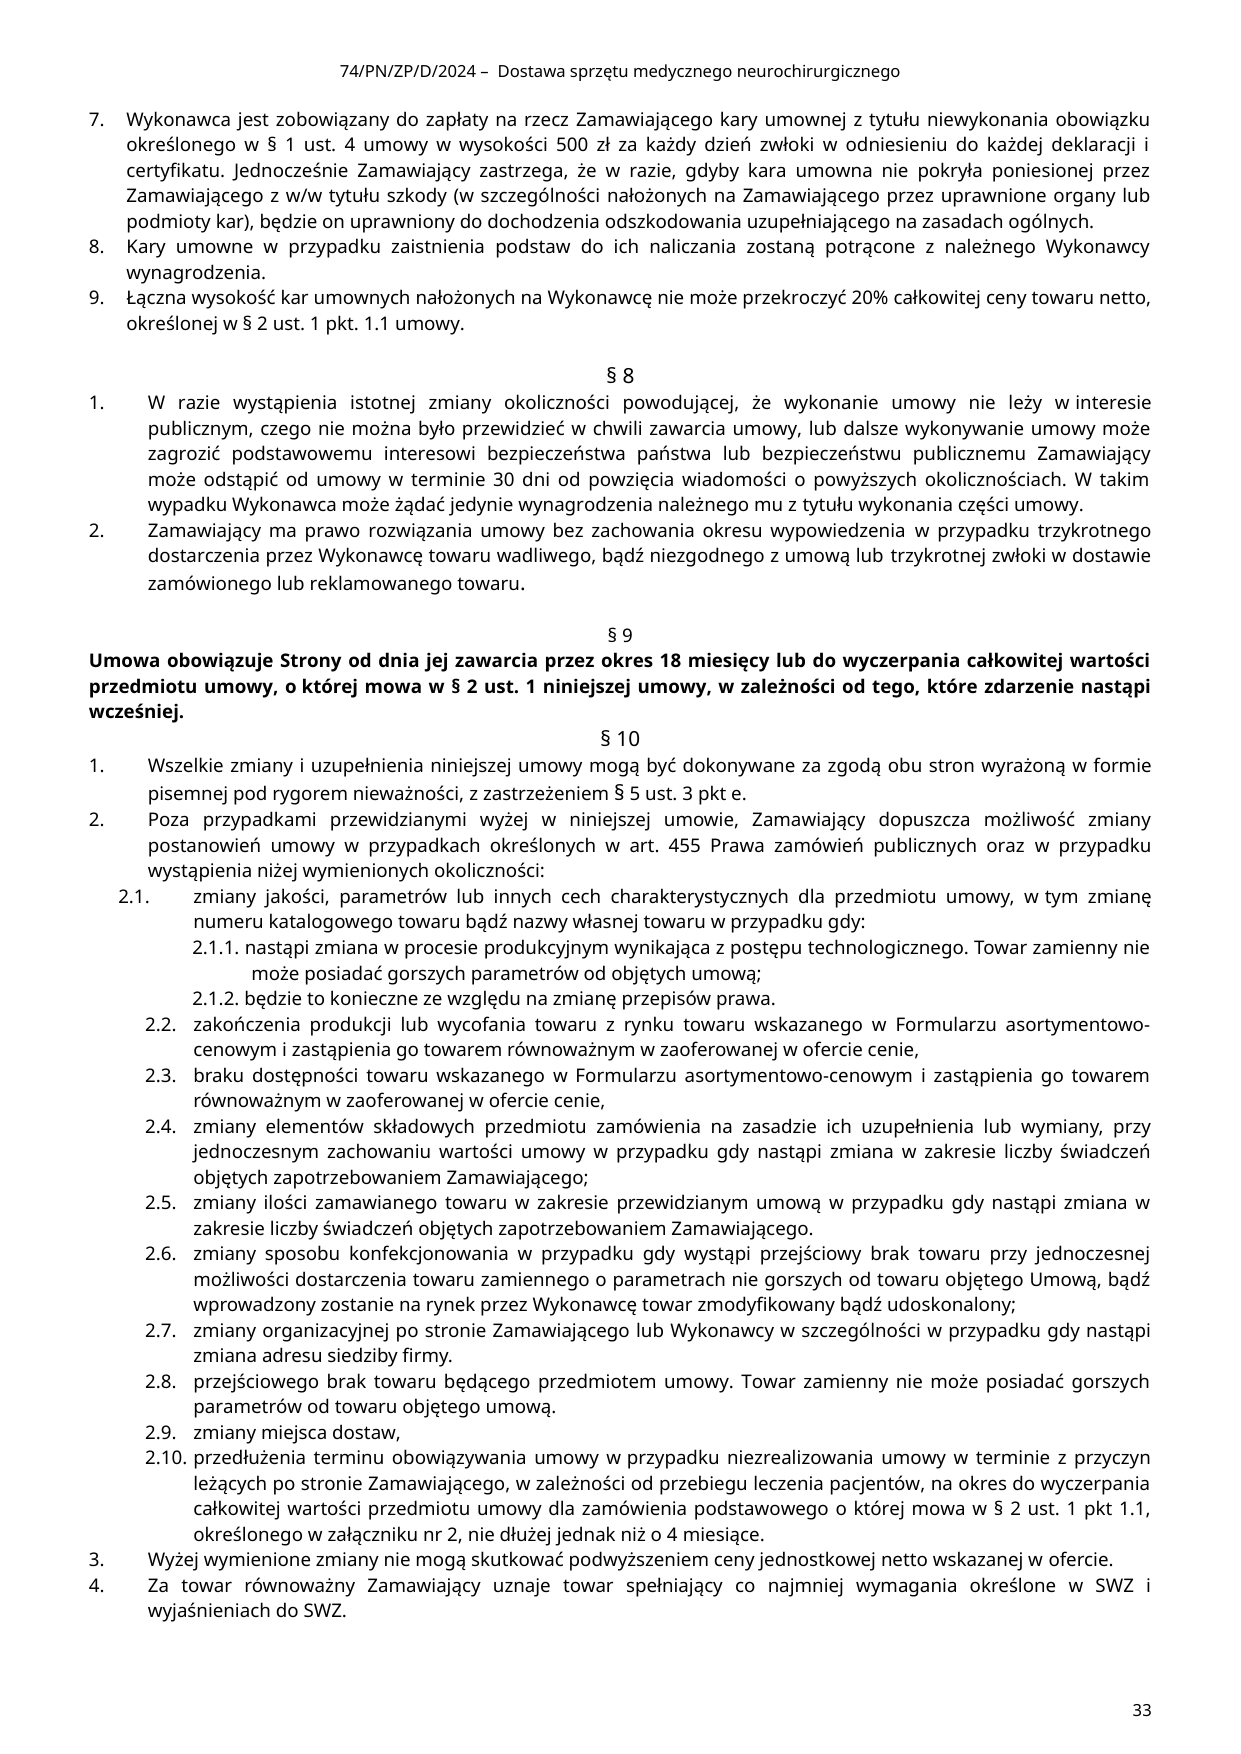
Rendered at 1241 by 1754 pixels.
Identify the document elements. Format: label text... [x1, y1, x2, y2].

list Za towar równoważny Zamawiający uznaje towar spełniający co najmniej wymagania określone w SWZ i wyjaśnieniach do SWZ. [89, 1572, 1152, 1623]
list zmiany organizacyjnej po stronie Zamawiającego lub Wykonawcy w szczególności w przypadku gdy nastąpi zmiana adresu siedziby firmy. [145, 1317, 1152, 1368]
list zmiany sposobu konfekcjonowania w przypadku gdy wystąpi przejściowy brak towaru przy jednoczesnej możliwości dostarczenia towaru zamiennego o parametrach nie gorszych od towaru objętego Umową, bądź wprowadzony zostanie na rynek przez Wykonawcę towar zmodyfikowany bądź udoskonalony; [145, 1241, 1152, 1317]
list zmiany ilości zamawianego towaru w zakresie przewidzianym umową w przypadku gdy nastąpi zmiana w zakresie liczby świadczeń objętych zapotrzebowaniem Zamawiającego. [145, 1189, 1152, 1241]
list Wyżej wymienione zmiany nie mogą skutkować podwyższeniem ceny jednostkowej netto wskazanej w ofercie. [89, 1547, 1152, 1572]
list W razie wystąpienia istotnej zmiany okoliczności powodującej, że wykonanie umowy nie leży w interesie publicznym, czego nie można było przewidzieć w chwili zawarcia umowy, lub dalsze wykonywanie umowy może zagrozić podstawowemu interesowi bezpieczeństwa państwa lub bezpieczeństwu publicznemu Zamawiający może odstąpić od umowy w terminie 30 dni od powzięcia wiadomości o powyższych okolicznościach. W takim wypadku Wykonawca może żądać jedynie wynagrodzenia należnego mu z tytułu wykonania części umowy. [89, 389, 1152, 517]
list Poza przypadkami przewidzianymi wyżej w niniejszej umowie, Zamawiający dopuszcza możliwość zmiany postanowień umowy w przypadkach określonych w art. 455 Prawa zamówień publicznych oraz w przypadku wystąpienia niżej wymienionych okoliczności: [89, 807, 1152, 883]
list zmiany elementów składowych przedmiotu zamówienia na zasadzie ich uzupełnienia lub wymiany, przy jednoczesnym zachowaniu wartości umowy w przypadku gdy nastąpi zmiana w zakresie liczby świadczeń objętych zapotrzebowaniem Zamawiającego; [145, 1113, 1152, 1189]
text Umowa obowiązuje Strony od dnia jej zawarcia przez okres 18 miesięcy lub do wyczerpania całkowitej wartości przedmiotu umowy, o której mowa w § 2 ust. 1 niniejszej umowy, w zależności od tego, które zdarzenie nastąpi wcześniej. [89, 648, 1152, 724]
list Wszelkie zmiany i uzupełnienia niniejszej umowy mogą być dokonywane za zgodą obu stron wyrażoną w formie pisemnej pod rygorem nieważności, z zastrzeżeniem § 5 ust. 3 pkt e. [89, 753, 1152, 807]
text § 8 [89, 361, 1152, 389]
list Łączna wysokość kar umownych nałożonych na Wykonawcę nie może przekroczyć 20% całkowitej ceny towaru netto, określonej w § 2 ust. 1 pkt. 1.1 umowy. [89, 284, 1152, 336]
text § 10 [89, 724, 1152, 753]
text § 9 [89, 622, 1152, 648]
list braku dostępności towaru wskazanego w Formularzu asortymentowo-cenowym i zastąpienia go towarem równoważnym w zaoferowanej w ofercie cenie, [145, 1062, 1152, 1113]
text 2.1.2. będzie to konieczne ze względu na zmianę przepisów prawa. [192, 985, 1152, 1011]
text 2.1.1. nastąpi zmiana w procesie produkcyjnym wynikająca z postępu technologicznego. Towar zamienny nie może posiadać gorszych parametrów od objętych umową; [192, 934, 1152, 985]
list Wykonawca jest zobowiązany do zapłaty na rzecz Zamawiającego kary umownej z tytułu niewykonania obowiązku określonego w § 1 ust. 4 umowy w wysokości 500 zł za każdy dzień zwłoki w odniesieniu do każdej deklaracji i certyfikatu. Jednocześnie Zamawiający zastrzega, że w razie, gdyby kara umowna nie pokryła poniesionej przez Zamawiającego z w/w tytułu szkody (w szczególności nałożonych na Zamawiającego przez uprawnione organy lub podmioty kar), będzie on uprawniony do dochodzenia odszkodowania uzupełniającego na zasadach ogólnych. [89, 106, 1152, 233]
list Zamawiający ma prawo rozwiązania umowy bez zachowania okresu wypowiedzenia w przypadku trzykrotnego dostarczenia przez Wykonawcę towaru wadliwego, bądź niezgodnego z umową lub trzykrotnej zwłoki w dostawie zamówionego lub reklamowanego towaru. [89, 517, 1152, 597]
list zakończenia produkcji lub wycofania towaru z rynku towaru wskazanego w Formularzu asortymentowo-cenowym i zastąpienia go towarem równoważnym w zaoferowanej w ofercie cenie, [145, 1011, 1152, 1062]
list zmiany miejsca dostaw, [145, 1419, 1152, 1445]
list przejściowego brak towaru będącego przedmiotem umowy. Towar zamienny nie może posiadać gorszych parametrów od towaru objętego umową. [145, 1368, 1152, 1419]
list zmiany jakości, parametrów lub innych cech charakterystycznych dla przedmiotu umowy, w tym zmianę numeru katalogowego towaru bądź nazwy własnej towaru w przypadku gdy: [118, 883, 1152, 934]
list Kary umowne w przypadku zaistnienia podstaw do ich naliczania zostaną potrącone z należnego Wykonawcy wynagrodzenia. [89, 233, 1152, 284]
list przedłużenia terminu obowiązywania umowy w przypadku niezrealizowania umowy w terminie z przyczyn leżących po stronie Zamawiającego, w zależności od przebiegu leczenia pacjentów, na okres do wyczerpania całkowitej wartości przedmiotu umowy dla zamówienia podstawowego o której mowa w § 2 ust. 1 pkt 1.1, określonego w załączniku nr 2, nie dłużej jednak niż o 4 miesiące. [145, 1445, 1152, 1547]
